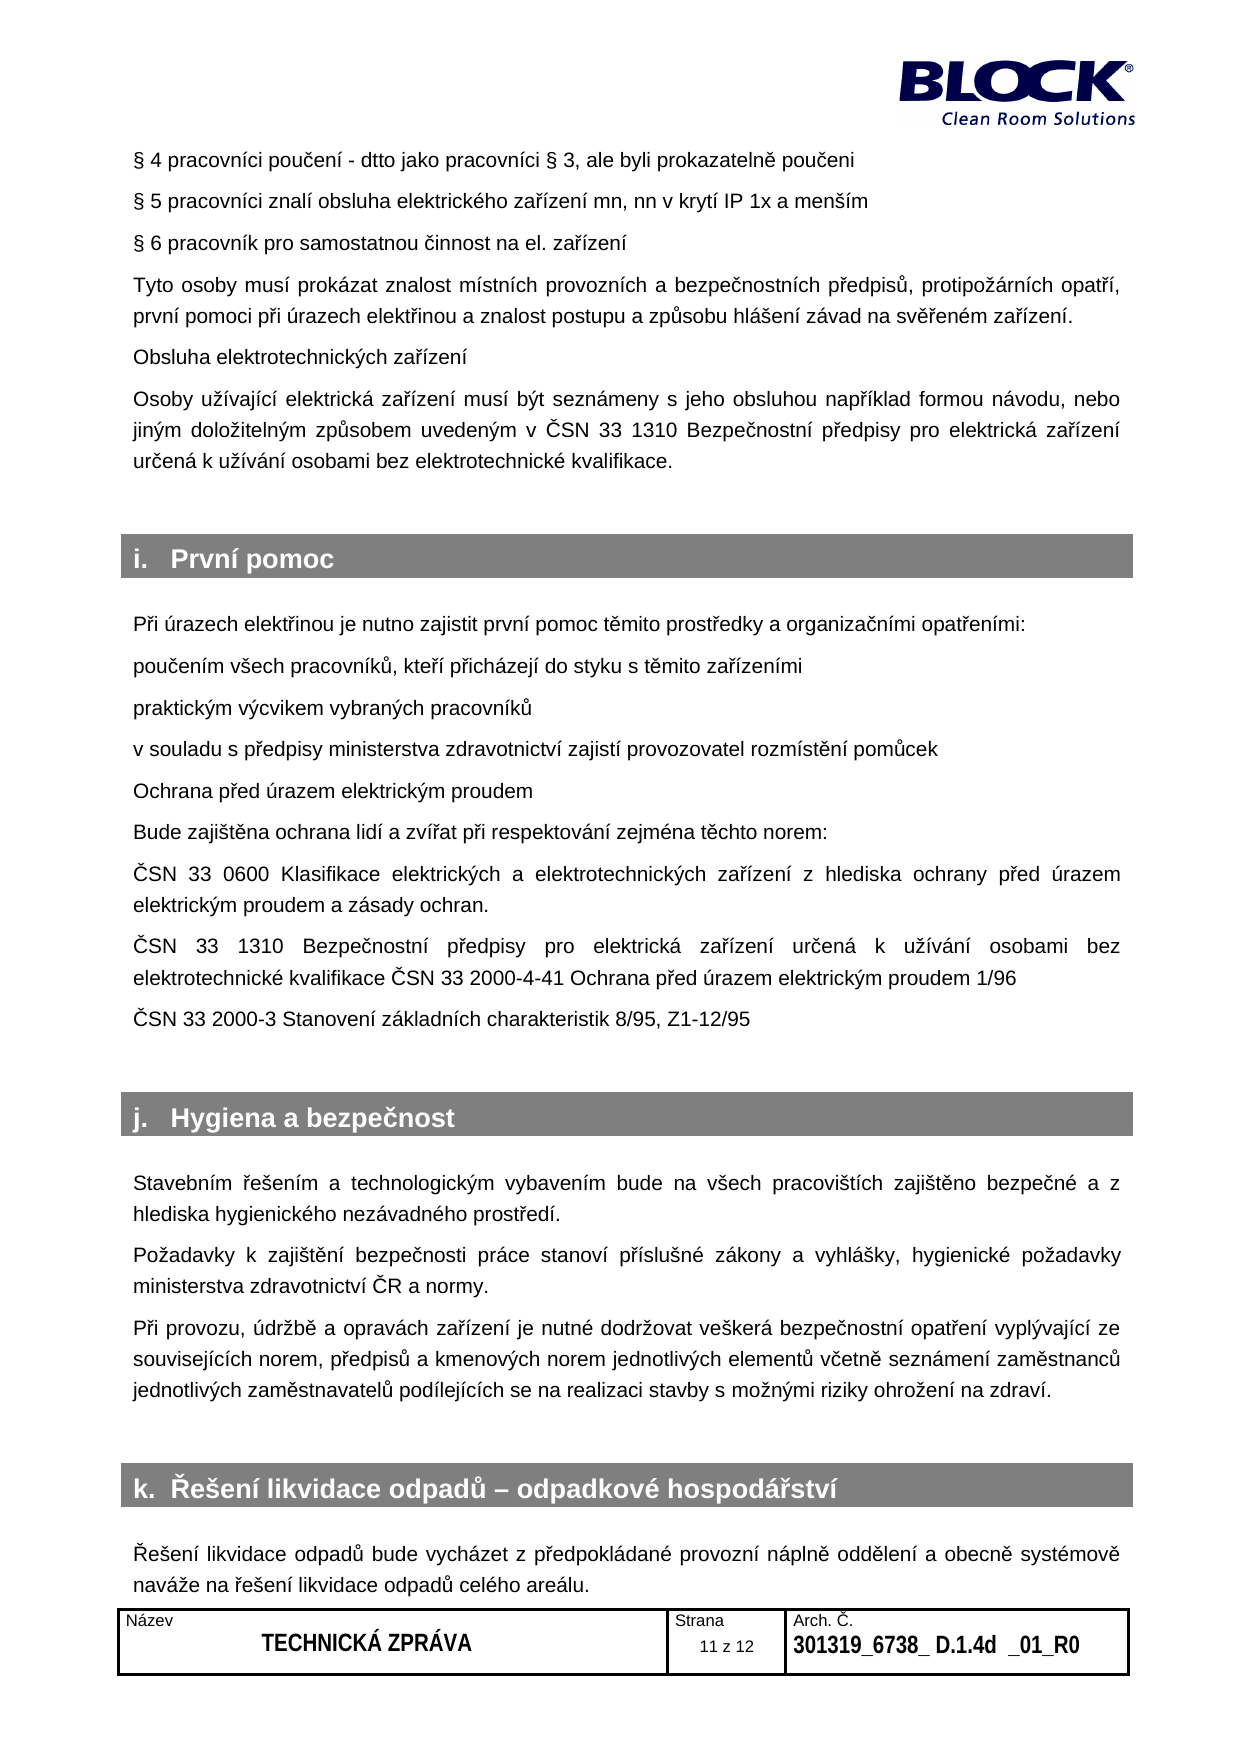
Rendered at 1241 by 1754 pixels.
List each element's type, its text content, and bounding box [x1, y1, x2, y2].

text Bude zajištěna ochrana lidí a zvířat při respektování zejména těchto norem: [133, 820, 1122, 844]
text ČSN 33 2000-3 Stanovení základních charakteristik 8/95, Z1-12/95 [133, 1007, 1122, 1031]
text v souladu s předpisy ministerstva zdravotnictví zajistí provozovatel rozmístění pomůcek [133, 737, 1122, 761]
text Stavebním řešením a technologickým vybavením bude na všech pracovištích zajištěno bezpečné a z hlediska hygienického nezávadného prostředí. [133, 1170, 1122, 1226]
text Požadavky k zajištění bezpečnosti práce stanoví příslušné zákony a vyhlášky, hygienické požadavky ministerstva zdravotnictví ČR a normy. [133, 1243, 1122, 1298]
text Řešení likvidace odpadů bude vycházet z předpokládané provozní náplně oddělení a obecně systémově naváže na řešení likvidace odpadů celého areálu. [133, 1541, 1122, 1597]
list Řešení likvidace odpadů – odpadkové hospodářství [125, 1466, 1130, 1504]
list Hygiena a bezpečnost [125, 1095, 1130, 1133]
text § 6 pracovník pro samostatnou činnost na el. zařízení [133, 231, 1122, 255]
text ČSN 33 0600 Klasifikace elektrických a elektrotechnických zařízení z hlediska ochrany před úrazem elektrickým proudem a zásady ochran. [133, 862, 1122, 917]
picture [897, 58, 1136, 128]
text § 5 pracovníci znalí obsluha elektrického zařízení mn, nn v krytí IP 1x a menším [133, 189, 1122, 213]
text Obsluha elektrotechnických zařízení [133, 345, 1122, 369]
text ČSN 33 1310 Bezpečnostní předpisy pro elektrická zařízení určená k užívání osobami bez elektrotechnické kvalifikace ČSN 33 2000-4-41 Ochrana před úrazem elektrickým proudem 1/96 [133, 934, 1122, 989]
text Při úrazech elektřinou je nutno zajistit první pomoc těmito prostředky a organizačními opatřeními: [133, 612, 1122, 636]
text praktickým výcvikem vybraných pracovníků [133, 695, 1122, 719]
text Osoby užívající elektrická zařízení musí být seznámeny s jeho obsluhou například formou návodu, nebo jiným doložitelným způsobem uvedeným v ČSN 33 1310 Bezpečnostní předpisy pro elektrická zařízení určená k užívání osobami bez elektrotechnické kvalifikace. [133, 387, 1122, 473]
text § 4 pracovníci poučení - dtto jako pracovníci § 3, ale byli prokazatelně poučeni [133, 148, 1122, 172]
text Ochrana před úrazem elektrickým proudem [133, 778, 1122, 802]
text Tyto osoby musí prokázat znalost místních provozních a bezpečnostních předpisů, protipožárních opatří, první pomoci při úrazech elektřinou a znalost postupu a způsobu hlášení závad na svěřeném zařízení. [133, 272, 1122, 327]
list První pomoc [125, 537, 1130, 575]
text poučením všech pracovníků, kteří přicházejí do styku s těmito zařízeními [133, 654, 1122, 678]
text Při provozu, údržbě a opravách zařízení je nutné dodržovat veškerá bezpečnostní opatření vyplývající ze souvisejících norem, předpisů a kmenových norem jednotlivých elementů včetně seznámení zaměstnanců jednotlivých zaměstnavatelů podílejících se na realizaci stavby s možnými riziky ohrožení na zdraví. [133, 1316, 1122, 1402]
